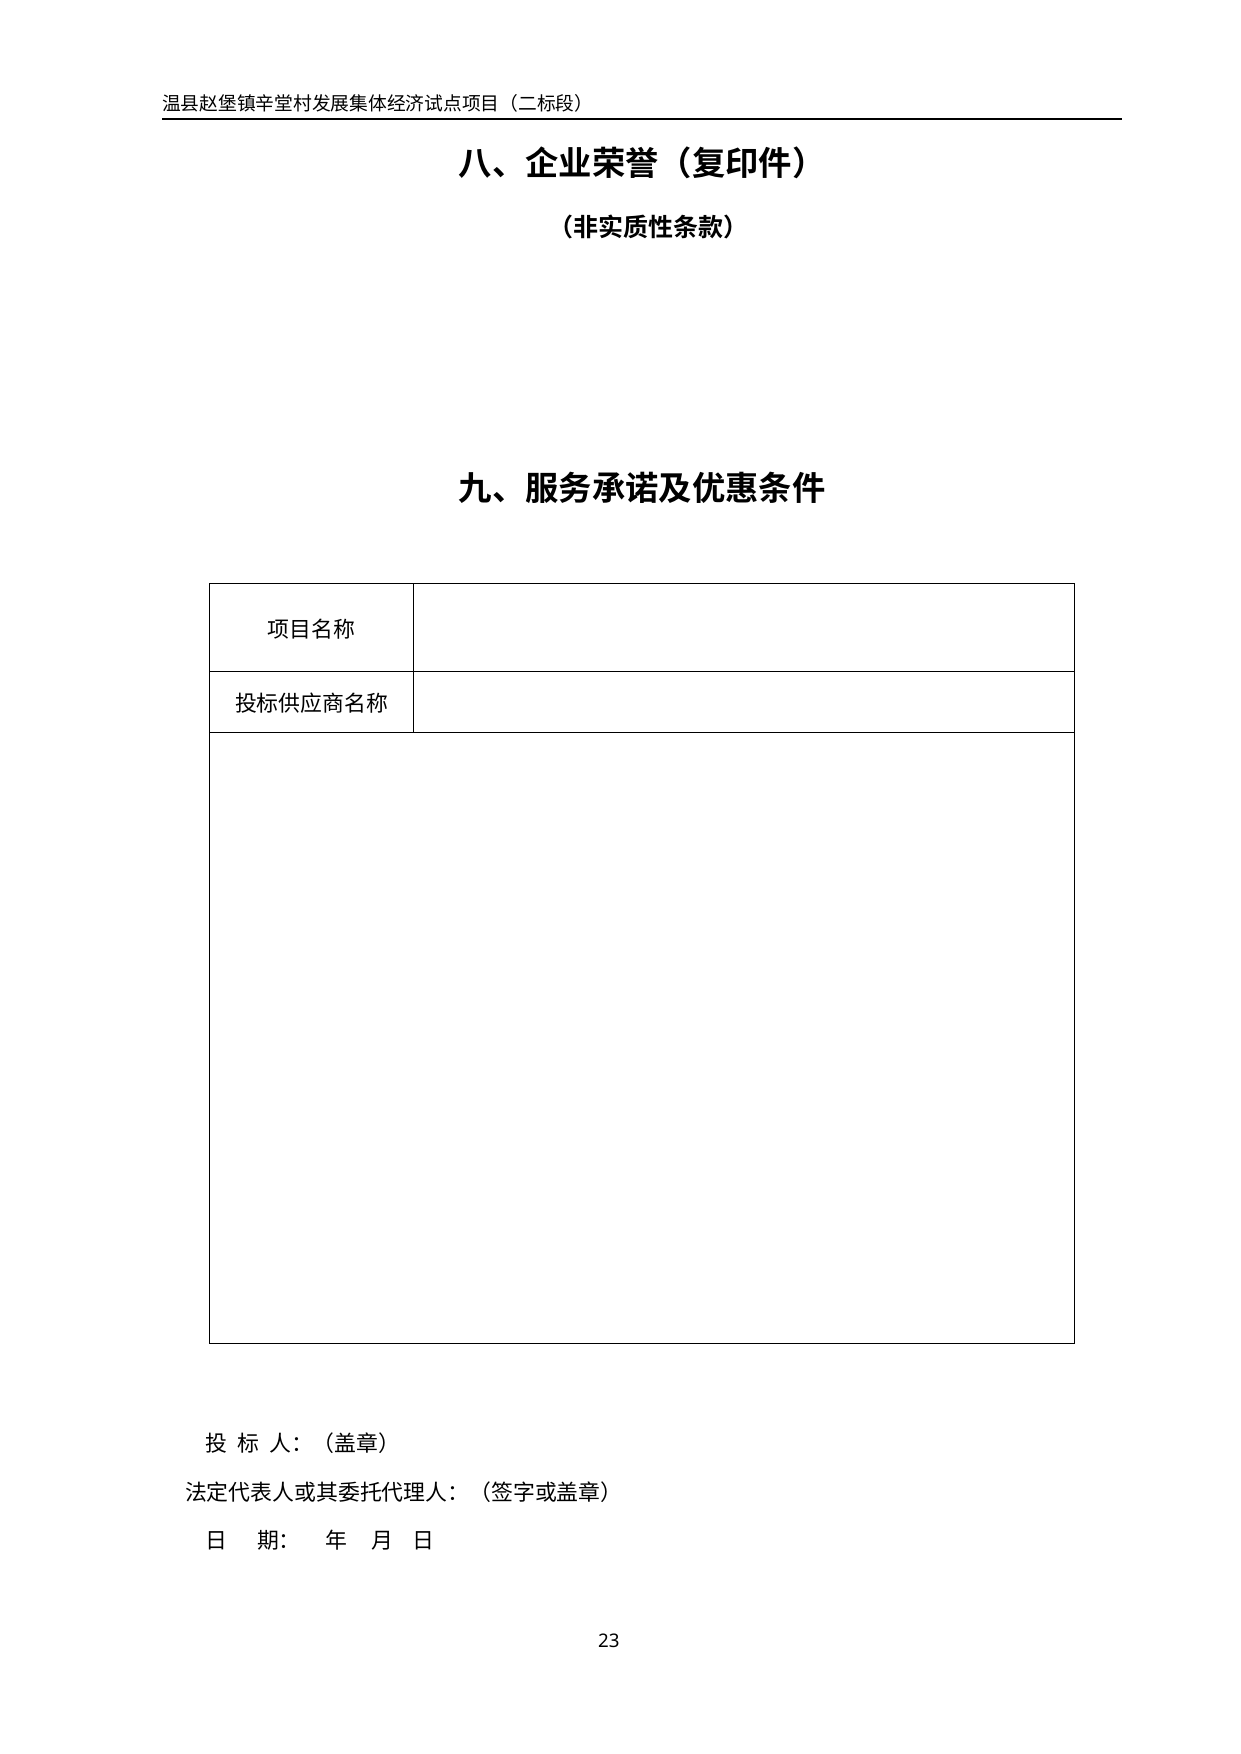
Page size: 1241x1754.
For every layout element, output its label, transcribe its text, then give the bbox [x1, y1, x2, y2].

table_cell [210, 733, 1074, 1343]
text 八、企业荣誉（复印件） [162, 128, 1122, 193]
table_header 项目名称 [210, 584, 413, 671]
text 投 标 人：（盖章） [162, 1426, 1122, 1458]
table_cell [414, 672, 1074, 732]
text 法定代表人或其委托代理人：（签字或盖章） [162, 1474, 1122, 1507]
text （非实质性条款） [162, 193, 1122, 258]
table_header [414, 584, 1074, 671]
text 九、服务承诺及优惠条件 [162, 453, 1122, 518]
text 日 期： 年 月 日 [162, 1522, 1122, 1555]
table_cell 投标供应商名称 [210, 672, 413, 732]
